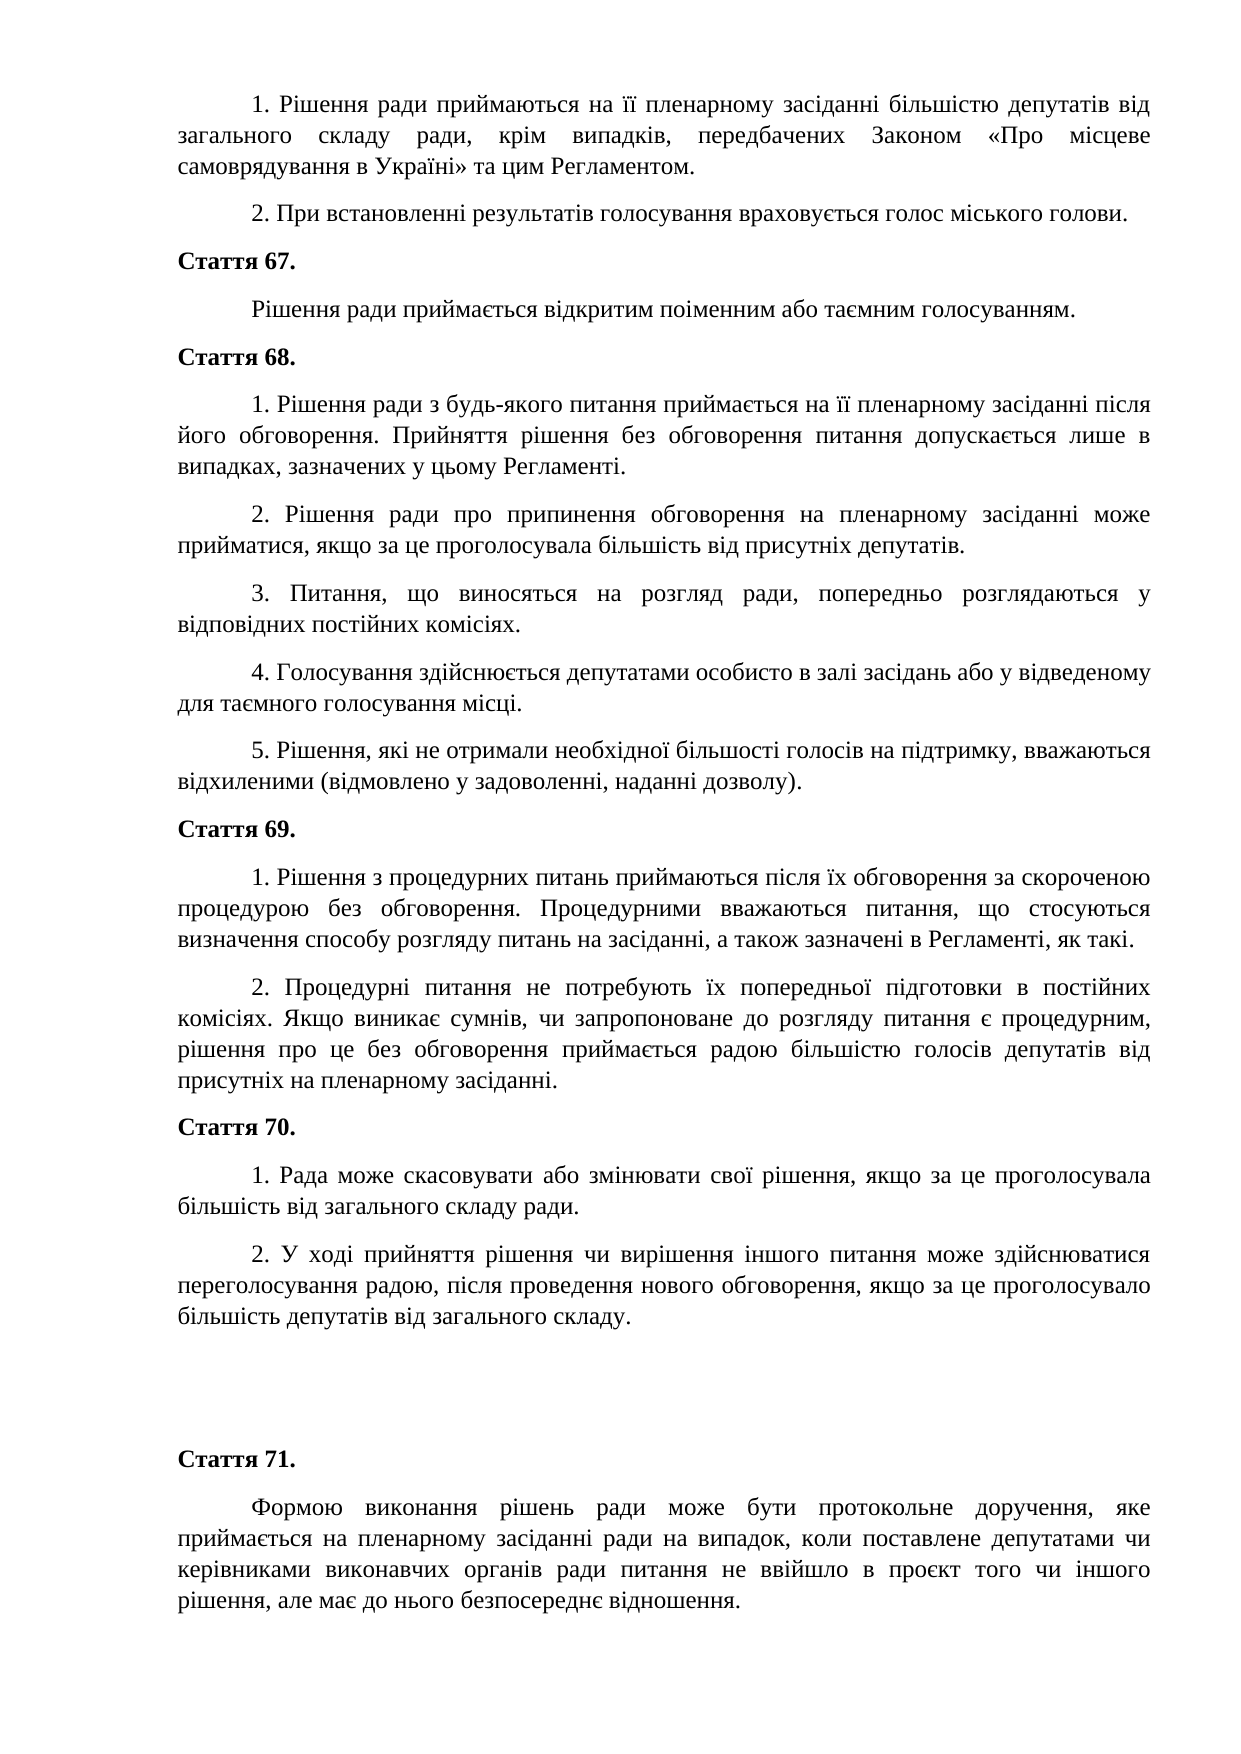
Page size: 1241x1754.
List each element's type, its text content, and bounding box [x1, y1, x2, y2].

text Стаття 67. [177, 246, 1152, 275]
text 3. Питання, що виносяться на розгляд ради, попередньо розглядаються у відповідних постійних комісіях. [177, 578, 1152, 638]
text 1. Рішення ради з будь-якого питання приймається на її пленарному засіданні після його обговорення. Прийняття рішення без обговорення питання допускається лише в випадках, зазначених у цьому Регламенті. [177, 389, 1152, 480]
text Формою виконання рішень ради може бути протокольне доручення, яке приймається на пленарному засіданні ради на випадок, коли поставлене депутатами чи керівниками виконавчих органів ради питання не ввійшло в проєкт того чи іншого рішення, але має до нього безпосереднє відношення. [177, 1492, 1152, 1614]
text 1. Рада може скасовувати або змінювати свої рішення, якщо за це проголосувала більшість від загального складу ради. [177, 1160, 1152, 1220]
text 2. У ході прийняття рішення чи вирішення іншого питання може здійснюватися переголосування радою, після проведення нового обговорення, якщо за це проголосувало більшість депутатів від загального складу. [177, 1239, 1152, 1330]
text 2. Рішення ради про припинення обговорення на пленарному засіданні може прийматися, якщо за це проголосувала більшість від присутніх депутатів. [177, 499, 1152, 559]
text Рішення ради приймається відкритим поіменним або таємним голосуванням. [177, 294, 1152, 323]
text 2. При встановленні результатів голосування враховується голос міського голови. [177, 198, 1152, 227]
text 1. Рішення з процедурних питань приймаються після їх обговорення за скороченою процедурою без обговорення. Процедурними вважаються питання, що стосуються визначення способу розгляду питань на засіданні, а також зазначені в Регламенті, як такі. [177, 862, 1152, 953]
text 1. Рішення ради приймаються на її пленарному засіданні більшістю депутатів від загального складу ради, крім випадків, передбачених Законом «Про місцеве самоврядування в Україні» та цим Регламентом. [177, 89, 1152, 179]
text Стаття 70. [177, 1112, 1152, 1141]
text 4. Голосування здійснюється депутатами особисто в залі засідань або у відведеному для таємного голосування місці. [177, 657, 1152, 716]
text Стаття 71. [177, 1444, 1152, 1473]
text Стаття 69. [177, 814, 1152, 843]
text Стаття 68. [177, 342, 1152, 370]
text 2. Процедурні питання не потребують їх попередньої підготовки в постійних комісіях. Якщо виникає сумнів, чи запропоноване до розгляду питання є процедурним, рішення про це без обговорення приймається радою більшістю голосів депутатів від присутніх на пленарному засіданні. [177, 972, 1152, 1093]
text 5. Рішення, які не отримали необхідної більшості голосів на підтримку, вважаються відхиленими (відмовлено у задоволенні, наданні дозволу). [177, 735, 1152, 795]
